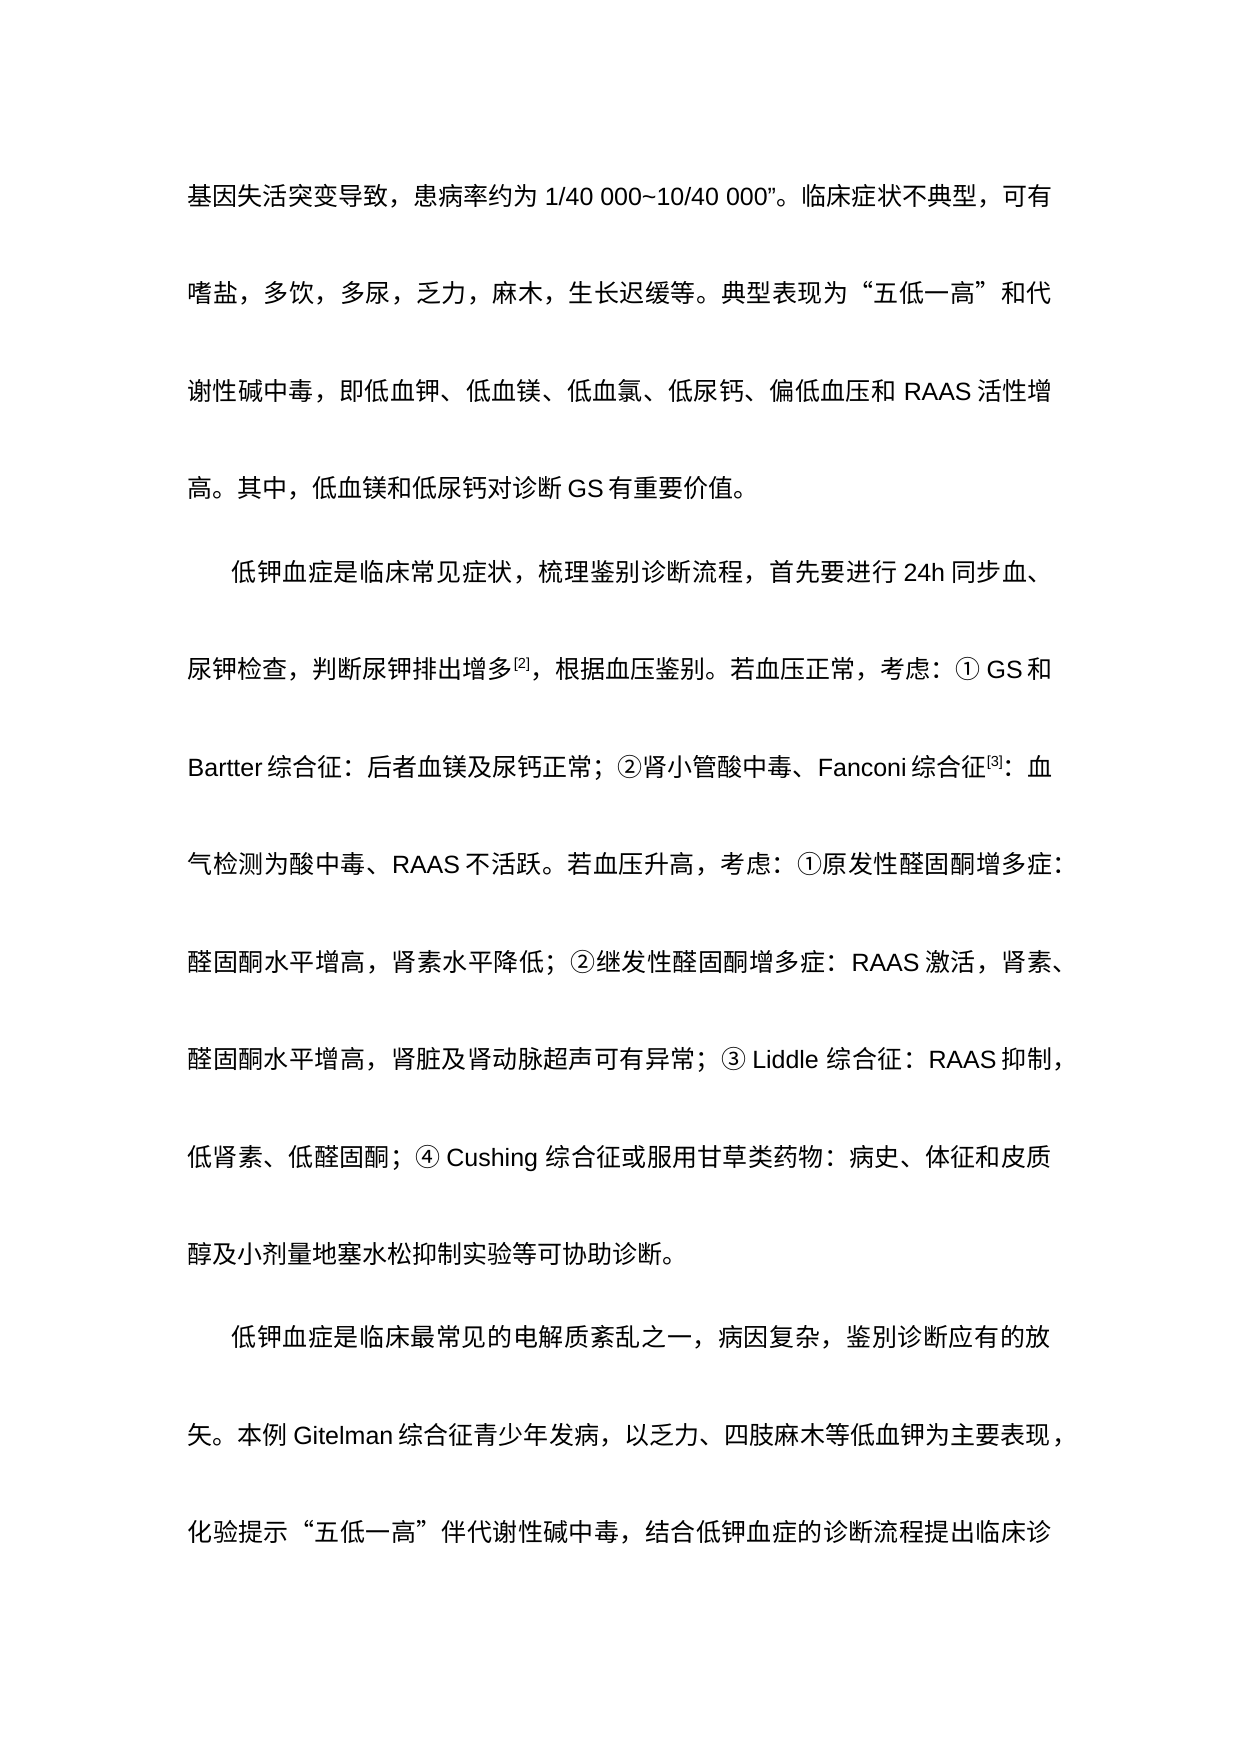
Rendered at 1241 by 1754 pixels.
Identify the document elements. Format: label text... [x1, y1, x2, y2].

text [187, 1303, 1053, 1563]
text 低钾血症是临床常见症状，梳理鉴别诊断流程，首先要进行24h同步血、尿钾检查，判断尿钾排出增多[2]，根据血压鉴别。若血压正常，考虑：①GS和Bartter综合征：后者血镁及尿钙正常；②肾小管酸中毒、Fanconi综合征[3]：血气检测为酸中毒、RAAS不活跃。若血压升高，考虑：①原发性醛固酮增多症：醛固酮水平增高，肾素水平降低；②继发性醛固酮增多症：RAAS激活，肾素、醛固酮水平增高，肾脏及肾动脉超声可有异常；③Liddle 综合征：RAAS抑制，低肾素、低醛固酮；④Cushing 综合征或服用甘草类药物：病史、体征和皮质醇及小剂量地塞水松抑制实验等可协助诊断。 [187, 538, 1053, 1285]
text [187, 162, 1053, 519]
